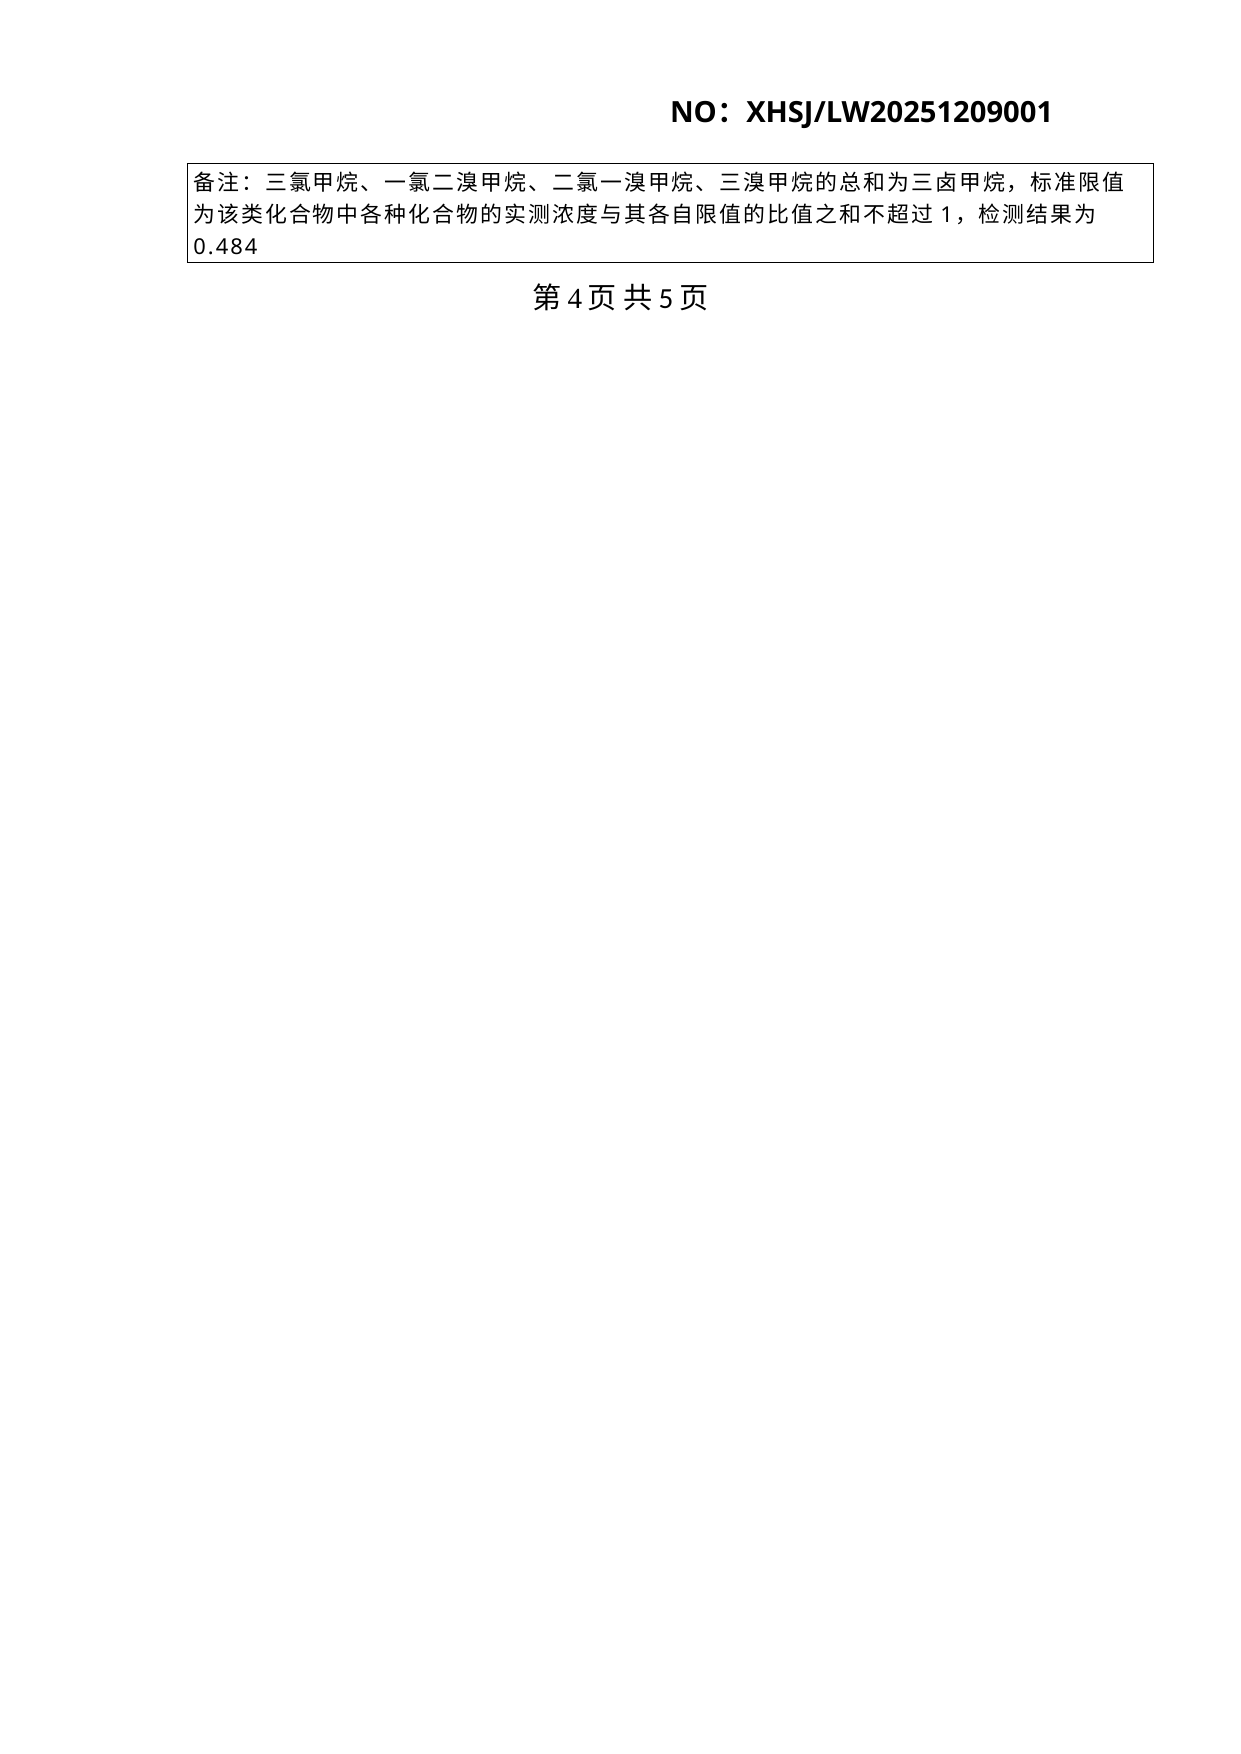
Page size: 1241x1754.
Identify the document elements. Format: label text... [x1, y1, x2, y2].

table_cell 备注：三氯甲烷、一氯二溴甲烷、二氯一溴甲烷、三溴甲烷的总和为三卤甲烷，标准限值为该类化合物中各种化合物的实测浓度与其各自限值的比值之和不超过1，检测结果为0.484 [188, 164, 1153, 262]
text 第4页 共5页 [187, 263, 1053, 328]
